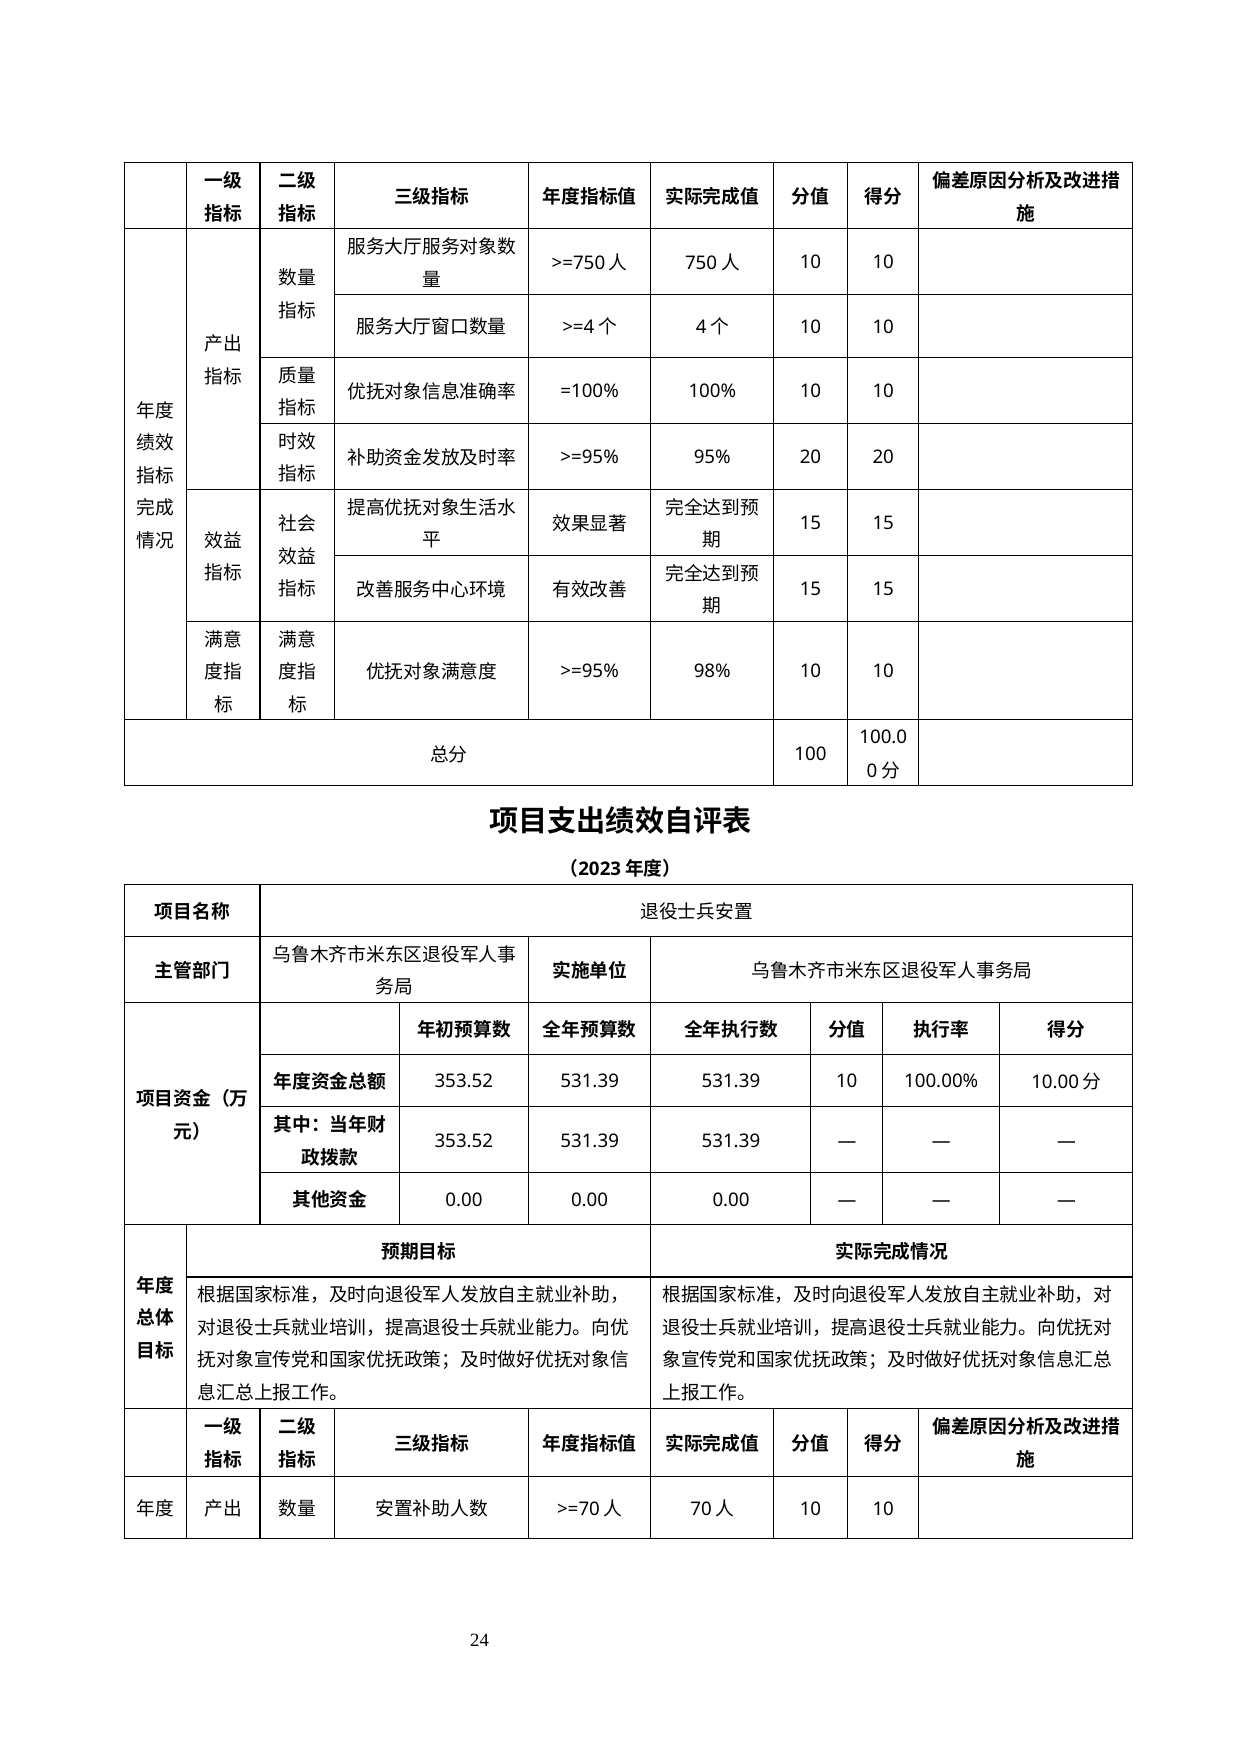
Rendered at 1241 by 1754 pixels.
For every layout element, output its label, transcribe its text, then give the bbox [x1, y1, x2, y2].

table_cell 偏差原因分析及改进措施 [919, 163, 1132, 228]
table_cell 年度指标值 [529, 163, 650, 228]
table_cell [919, 358, 1132, 423]
table_cell 产出指标 [187, 1477, 259, 1538]
table_cell 完全达到预期 [651, 556, 773, 621]
table_cell 效果显著 [529, 490, 650, 555]
table_cell 得分 [848, 163, 918, 228]
table_cell 偏差原因分析及改进措施 [919, 1409, 1132, 1476]
table_cell =100% [529, 358, 650, 423]
table_cell 10 [774, 229, 847, 294]
table_cell — [811, 1173, 882, 1224]
table_cell 70人 [651, 1477, 773, 1538]
table_cell 数量指标 [261, 229, 334, 357]
table_cell [919, 720, 1132, 785]
table_cell 年度总体目标 [125, 1225, 186, 1407]
table_cell >=95% [529, 424, 650, 489]
table_cell 353.52 [400, 1107, 528, 1172]
table_cell 10 [848, 622, 918, 719]
table_cell 15 [848, 556, 918, 621]
table_cell 有效改善 [529, 556, 650, 621]
table_cell 100.00分 [848, 720, 918, 785]
table_cell >=95% [529, 622, 650, 719]
table_cell 完全达到预期 [651, 490, 773, 555]
table_cell 100.00% [883, 1055, 999, 1106]
table_cell 预期目标 [187, 1225, 650, 1276]
table_cell 20 [774, 424, 847, 489]
table_cell 353.52 [400, 1055, 528, 1106]
table_cell 年度绩效指标完成情况 [125, 1477, 186, 1538]
table_cell 10 [811, 1055, 882, 1106]
table_cell 10 [774, 1477, 847, 1538]
table_cell 全年执行数 [651, 1003, 810, 1054]
table_cell 15 [774, 490, 847, 555]
table_cell 效益指标 [187, 490, 259, 621]
table_cell >=70人 [529, 1477, 650, 1538]
table_cell 根据国家标准，及时向退役军人发放自主就业补助，对退役士兵就业培训，提高退役士兵就业能力。向优抚对象宣传党和国家优抚政策；及时做好优抚对象信息汇总上报工作。 [187, 1278, 650, 1407]
table_cell >=750人 [529, 229, 650, 294]
table_cell 10 [774, 358, 847, 423]
table_cell 分值 [811, 1003, 882, 1054]
table_cell 主管部门 [125, 937, 259, 1002]
table_cell 产出指标 [187, 229, 259, 489]
table_cell 一级指标 [187, 1409, 259, 1476]
table_cell 531.39 [651, 1055, 810, 1106]
table_cell 优抚对象满意度 [335, 622, 528, 719]
table_cell 0.00 [400, 1173, 528, 1224]
table_cell 10 [848, 229, 918, 294]
table_cell 执行率 [883, 1003, 999, 1054]
table_cell 531.39 [529, 1107, 650, 1172]
table_cell 二级指标 [261, 1409, 334, 1476]
table_cell 数量指标 [261, 1477, 334, 1538]
text 项目支出绩效自评表 [187, 786, 1053, 851]
table_cell 年初预算数 [400, 1003, 528, 1054]
table_cell [919, 295, 1132, 357]
table_cell 质量指标 [261, 358, 334, 423]
table_cell 总分 [125, 720, 773, 785]
table_cell 10 [848, 295, 918, 357]
table_cell 15 [848, 490, 918, 555]
table_cell 20 [848, 424, 918, 489]
table_cell 100 [774, 720, 847, 785]
table_cell 社会效益指标 [261, 490, 334, 621]
table_cell [125, 1409, 186, 1476]
table_cell 98% [651, 622, 773, 719]
table_cell 分值 [774, 1409, 847, 1476]
table_cell [919, 556, 1132, 621]
table_cell 时效指标 [261, 424, 334, 489]
table_cell [125, 163, 186, 228]
table_cell 三级指标 [335, 163, 528, 228]
table_cell 分值 [774, 163, 847, 228]
table_cell — [1000, 1173, 1132, 1224]
table_cell 10 [848, 1477, 918, 1538]
table_cell — [883, 1173, 999, 1224]
table_cell 安置补助人数 [335, 1477, 528, 1538]
table_cell >=4个 [529, 295, 650, 357]
table_cell 服务大厅窗口数量 [335, 295, 528, 357]
table_cell — [1000, 1107, 1132, 1172]
table_cell 一级指标 [187, 163, 259, 228]
table_cell 实施单位 [529, 937, 650, 1002]
table_cell [919, 1477, 1132, 1538]
table_cell 提高优抚对象生活水平 [335, 490, 528, 555]
table_cell 服务大厅服务对象数量 [335, 229, 528, 294]
table_cell 乌鲁木齐市米东区退役军人事务局 [261, 937, 528, 1002]
table_cell 其他资金 [261, 1173, 399, 1224]
table_cell [919, 622, 1132, 719]
table_cell 750人 [651, 229, 773, 294]
table_cell 15 [774, 556, 847, 621]
table_cell 531.39 [651, 1107, 810, 1172]
table_cell 10 [848, 358, 918, 423]
table_cell 补助资金发放及时率 [335, 424, 528, 489]
table_cell 二级指标 [261, 163, 334, 228]
table_cell — [883, 1107, 999, 1172]
table_header 退役士兵安置 [261, 885, 1132, 936]
table_cell 100% [651, 358, 773, 423]
table_cell 10.00分 [1000, 1055, 1132, 1106]
table_cell 年度资金总额 [261, 1055, 399, 1106]
table_cell — [811, 1107, 882, 1172]
table_cell 实际完成值 [651, 163, 773, 228]
table_cell 全年预算数 [529, 1003, 650, 1054]
table_cell 得分 [1000, 1003, 1132, 1054]
table_cell 项目资金（万元） [125, 1003, 259, 1224]
table_cell 10 [774, 622, 847, 719]
table_cell 年度指标值 [529, 1409, 650, 1476]
table_cell 0.00 [651, 1173, 810, 1224]
table_cell [261, 1003, 399, 1054]
table_cell [919, 424, 1132, 489]
table_cell 满意度指标 [261, 622, 334, 719]
table_cell 实际完成值 [651, 1409, 773, 1476]
table_cell 实际完成情况 [651, 1225, 1132, 1276]
table_cell 三级指标 [335, 1409, 528, 1476]
table_cell [919, 229, 1132, 294]
table_cell 4个 [651, 295, 773, 357]
table_cell 优抚对象信息准确率 [335, 358, 528, 423]
table_cell 531.39 [529, 1055, 650, 1106]
table_cell 满意度指标 [187, 622, 259, 719]
table_cell 其中：当年财政拨款 [261, 1107, 399, 1172]
table_cell 根据国家标准，及时向退役军人发放自主就业补助，对退役士兵就业培训，提高退役士兵就业能力。向优抚对象宣传党和国家优抚政策；及时做好优抚对象信息汇总上报工作。 [651, 1278, 1132, 1407]
table_cell 得分 [848, 1409, 918, 1476]
table_cell 95% [651, 424, 773, 489]
table_cell 10 [774, 295, 847, 357]
table_cell 乌鲁木齐市米东区退役军人事务局 [651, 937, 1132, 1002]
text （2023年度） [187, 851, 1053, 884]
table_cell [919, 490, 1132, 555]
table_header 项目名称 [125, 885, 259, 936]
table_cell 年度绩效指标完成情况 [125, 229, 186, 719]
table_cell 0.00 [529, 1173, 650, 1224]
table_cell 改善服务中心环境 [335, 556, 528, 621]
